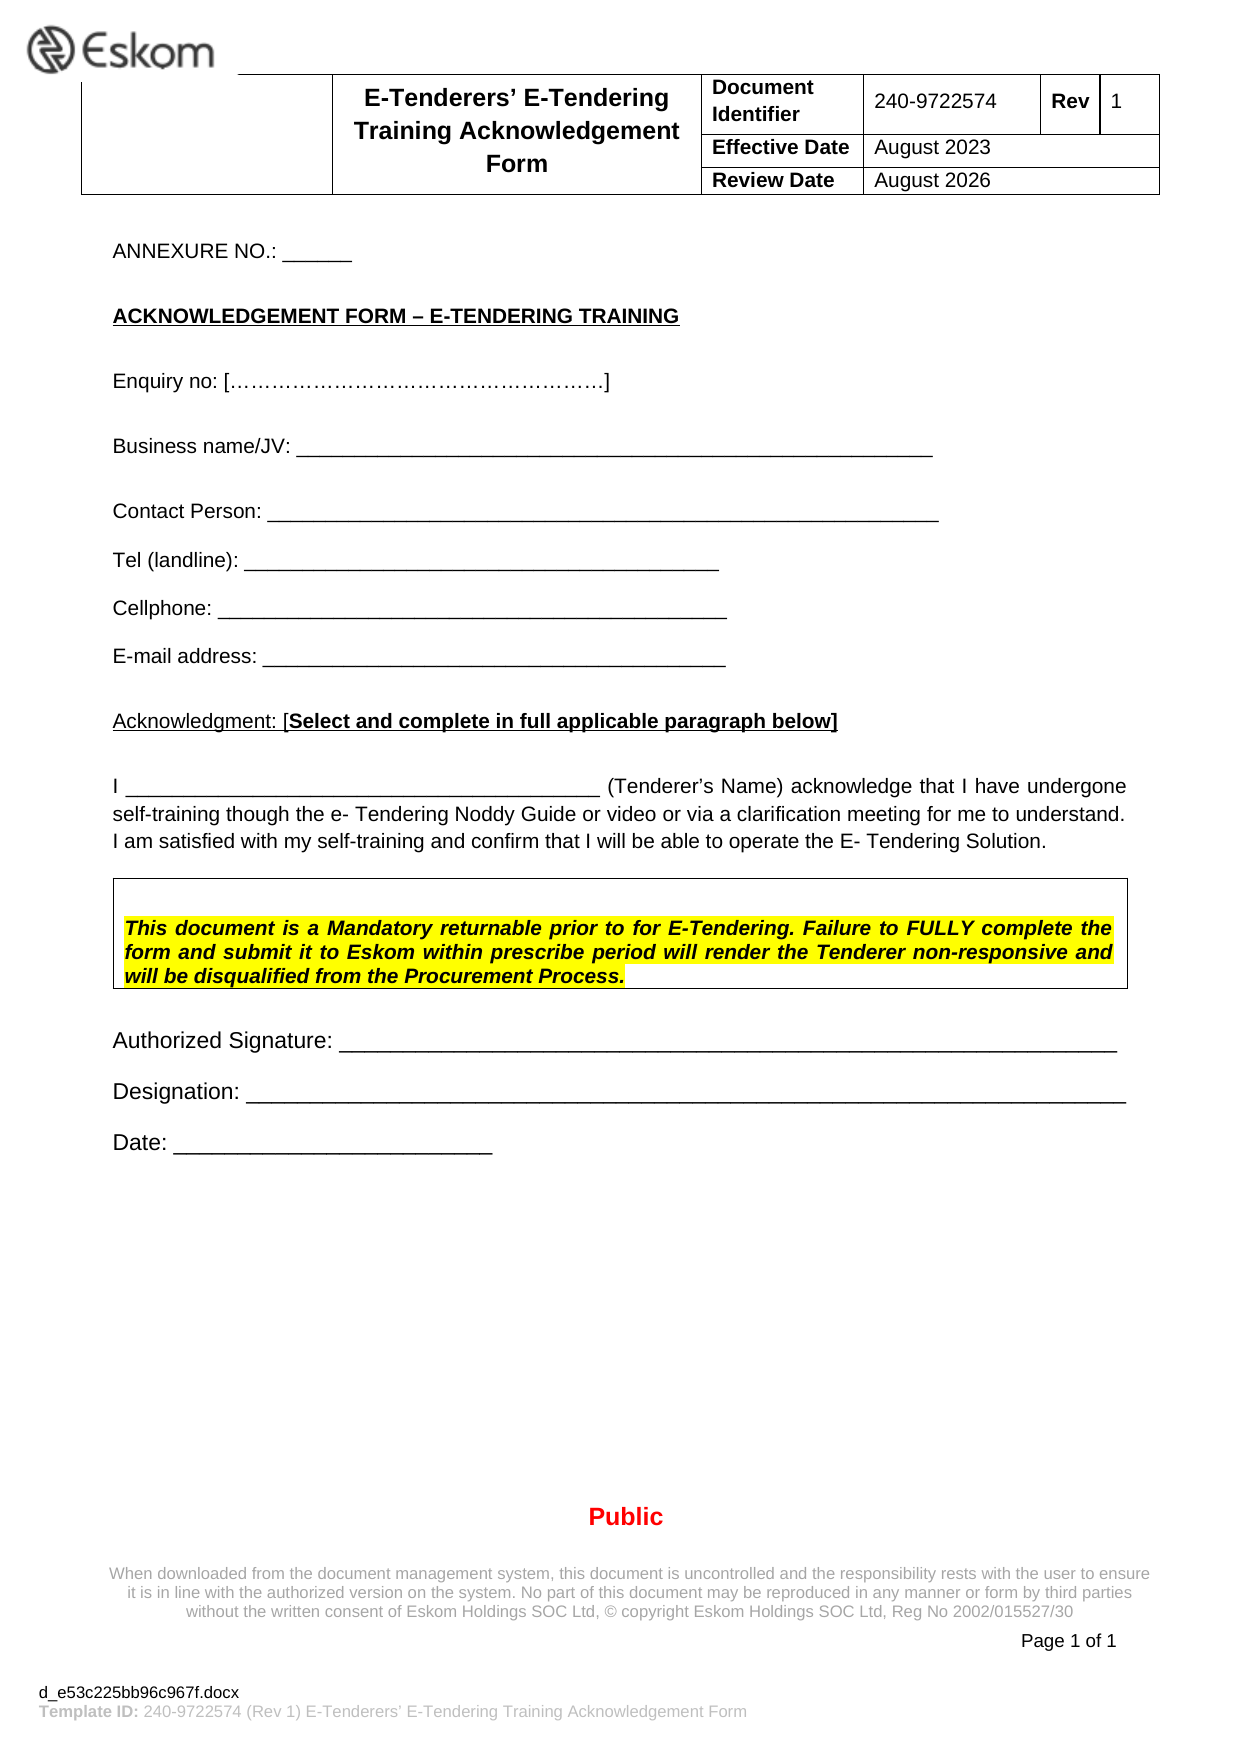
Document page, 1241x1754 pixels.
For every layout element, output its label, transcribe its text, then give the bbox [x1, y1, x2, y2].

text E-mail address: ________________________________________ [112, 644, 1128, 668]
text ACKNOWLEDGEMENT FORM – E-TENDERING TRAINING [112, 304, 1128, 328]
text Acknowledgment: [Select and complete in full applicable paragraph below] [112, 709, 1128, 733]
text Contact Person: __________________________________________________________ [112, 499, 1128, 523]
text Tel (landline): _________________________________________ [112, 548, 1128, 572]
text Cellphone: ____________________________________________ [112, 596, 1128, 620]
text Date: _________________________ [112, 1129, 1128, 1155]
text Authorized Signature: _____________________________________________________________ [112, 1027, 1128, 1053]
text Designation: _____________________________________________________________________ [112, 1078, 1128, 1104]
table_header This document is a Mandatory returnable prior to for E-Tendering. Failure to FULLY complete the form and submit it to Eskom within prescribe period will render the Tenderer non-responsive and will be disqualified from the Procurement Process. [114, 879, 1127, 988]
text ANNEXURE NO.: ______ [112, 239, 1128, 263]
text Business name/JV: _______________________________________________________ [112, 434, 1128, 458]
text I _________________________________________ (Tenderer’s Name) acknowledge that I have undergone self-training though the e- Tendering Noddy Guide or video or via a clarification meeting for me to understand. I am satisfied with my self-training and confirm that I will be able to operate the E- Tendering Solution. [112, 774, 1128, 853]
text Enquiry no: [………………………………………………] [112, 369, 1128, 393]
